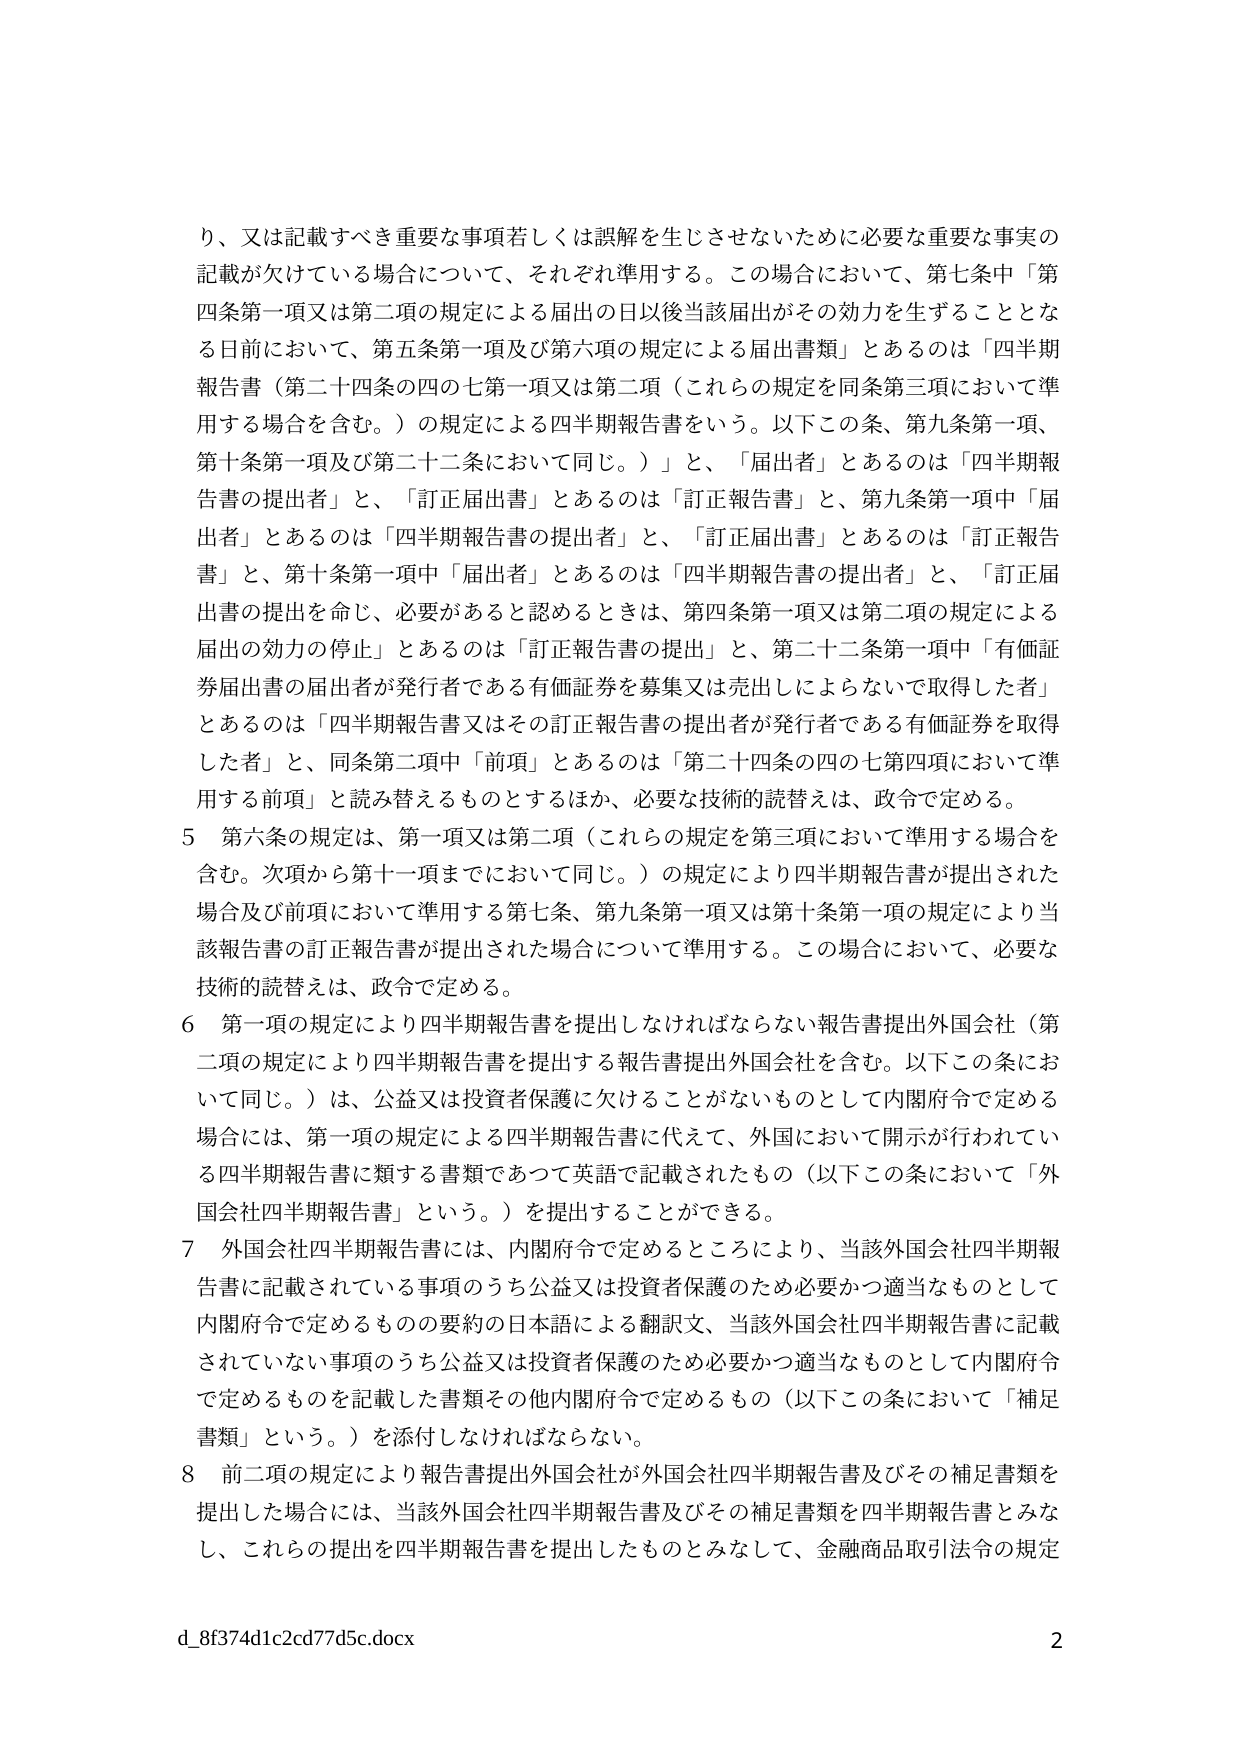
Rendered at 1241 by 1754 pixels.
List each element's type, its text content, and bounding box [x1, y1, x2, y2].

text ７ 外国会社四半期報告書には、内閣府令で定めるところにより、当該外国会社四半期報告書に記載されている事項のうち公益又は投資者保護のため必要かつ適当なものとして内閣府令で定めるものの要約の日本語による翻訳文、当該外国会社四半期報告書に記載されていない事項のうち公益又は投資者保護のため必要かつ適当なものとして内閣府令で定めるものを記載した書類その他内閣府令で定めるもの（以下この条において「補足書類」という。）を添付しなければならない。 [177, 1229, 1063, 1454]
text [177, 217, 1063, 817]
text ５ 第六条の規定は、第一項又は第二項（これらの規定を第三項において準用する場合を含む。次項から第十一項までにおいて同じ。）の規定により四半期報告書が提出された場合及び前項において準用する第七条、第九条第一項又は第十条第一項の規定により当該報告書の訂正報告書が提出された場合について準用する。この場合において、必要な技術的読替えは、政令で定める。 [177, 817, 1063, 1004]
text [177, 1454, 1063, 1567]
text ６ 第一項の規定により四半期報告書を提出しなければならない報告書提出外国会社（第二項の規定により四半期報告書を提出する報告書提出外国会社を含む。以下この条において同じ。）は、公益又は投資者保護に欠けることがないものとして内閣府令で定める場合には、第一項の規定による四半期報告書に代えて、外国において開示が行われている四半期報告書に類する書類であつて英語で記載されたもの（以下この条において「外国会社四半期報告書」という。）を提出することができる。 [177, 1004, 1063, 1229]
